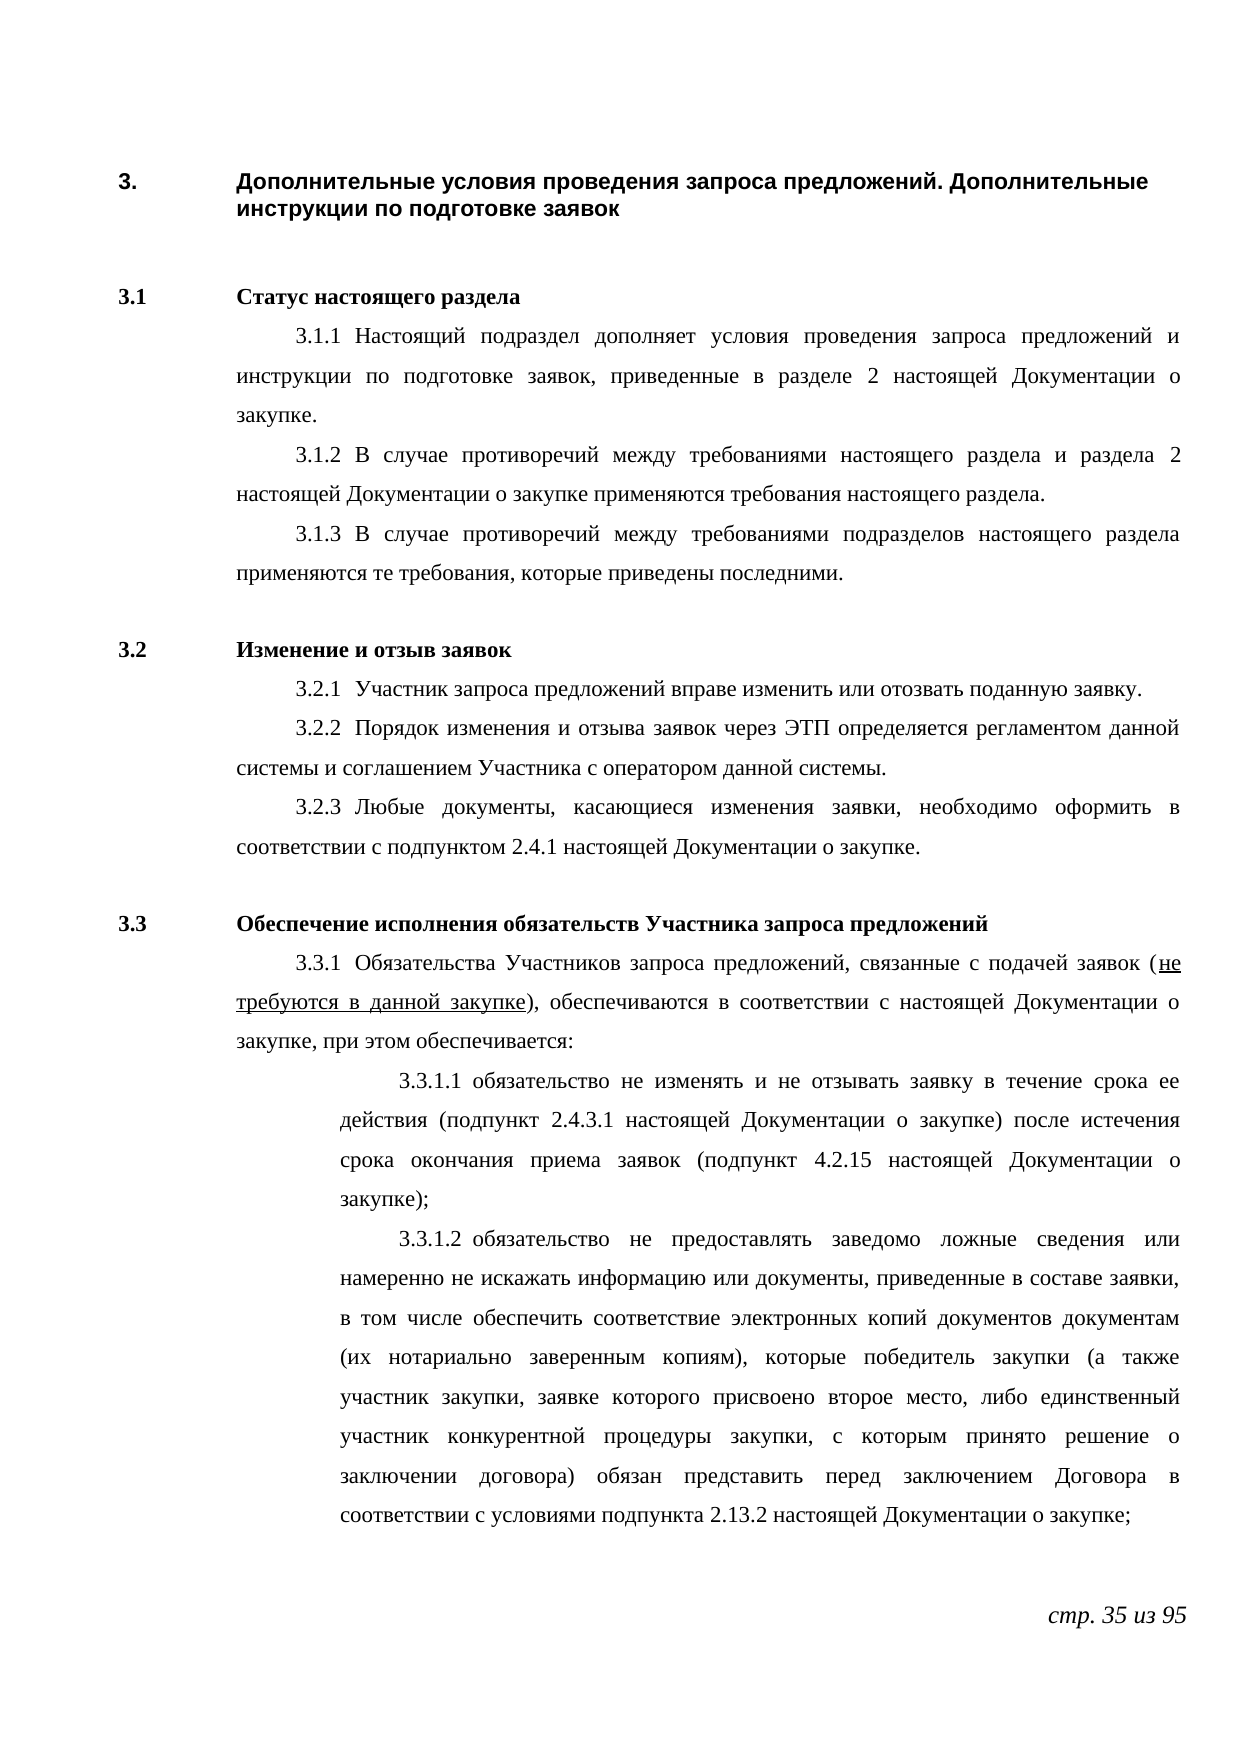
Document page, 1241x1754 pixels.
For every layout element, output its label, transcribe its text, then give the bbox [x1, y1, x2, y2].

subtitle Дополнительные условия проведения запроса предложений. Дополнительные инструкции по подготовке заявок [118, 168, 1181, 221]
subtitle Статус настоящего раздела [118, 283, 1181, 310]
text Участник запроса предложений вправе изменить или отозвать поданную заявку. [236, 675, 1181, 701]
text Настоящий подраздел дополняет условия проведения запроса предложений и инструкции по подготовке заявок, приведенные в разделе 2 настоящей Документации о закупке. [236, 322, 1181, 427]
text обязательство не изменять и не отзывать заявку в течение срока ее действия (подпункт 2.4.3.1 настоящей Документации о закупке) после истечения срока окончания приема заявок (подпункт 4.2.15 настоящей Документации о закупке); [340, 1067, 1181, 1212]
text Любые документы, касающиеся изменения заявки, необходимо оформить в соответствии с подпунктом 2.4.1 настоящей Документации о закупке. [236, 793, 1181, 859]
text В случае противоречий между требованиями настоящего раздела и раздела 2 настоящей Документации о закупке применяются требования настоящего раздела. [236, 441, 1181, 506]
text В случае противоречий между требованиями подразделов настоящего раздела применяются те требования, которые приведены последними. [236, 519, 1181, 585]
text обязательство не предоставлять заведомо ложные сведения или намеренно не искажать информацию или документы, приведенные в составе заявки, в том числе обеспечить соответствие электронных копий документов документам (их нотариально заверенным копиям), которые победитель закупки (а также участник закупки, заявке которого присвоено второе место, либо единственный участник конкурентной процедуры закупки, с которым принято решение о заключении договора) обязан представить перед заключением Договора в соответствии с условиями подпункта 2.13.2 настоящей Документации о закупке; [340, 1225, 1181, 1528]
subtitle Изменение и отзыв заявок [118, 636, 1181, 662]
subtitle Обеспечение исполнения обязательств Участника запроса предложений [118, 910, 1181, 936]
text Обязательства Участников запроса предложений, связанные с подачей заявок (не требуются в данной закупке), обеспечиваются в соответствии с настоящей Документации о закупке, при этом обеспечивается: [236, 949, 1181, 1054]
text Порядок изменения и отзыва заявок через ЭТП определяется регламентом данной системы и соглашением Участника с оператором данной системы. [236, 714, 1181, 780]
